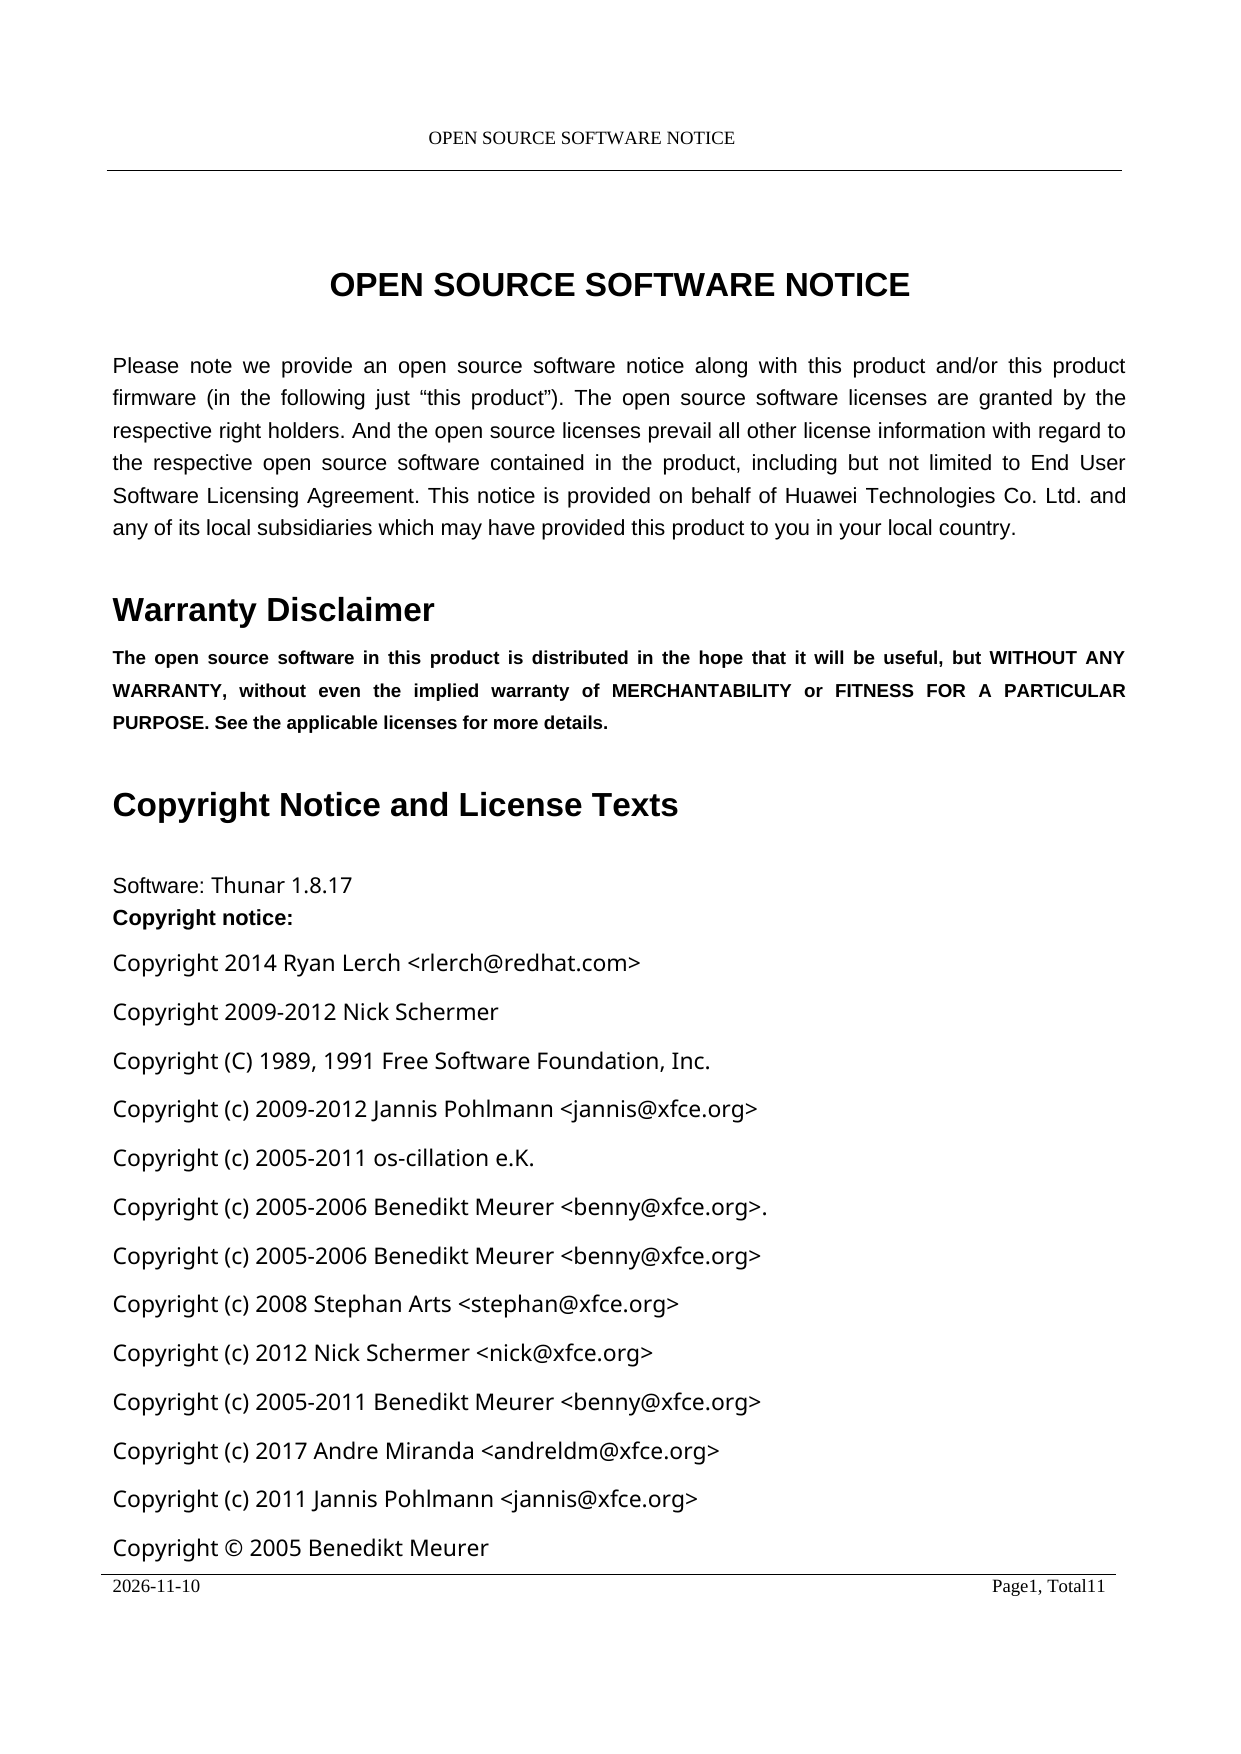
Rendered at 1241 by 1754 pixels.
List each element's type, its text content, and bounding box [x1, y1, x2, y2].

text Warranty Disclaimer [112, 576, 1128, 641]
text Copyright notice: [112, 901, 1128, 934]
text The open source software in this product is distributed in the hope that it will be useful, but WITHOUT ANY WARRANTY, without even the implied warranty of MERCHANTABILITY or FITNESS FOR A PARTICULAR PURPOSE. See the applicable licenses for more details. [112, 641, 1128, 739]
text OPEN SOURCE SOFTWARE NOTICE [112, 251, 1128, 316]
text Software: Thunar 1.8.17 [112, 869, 1128, 901]
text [112, 947, 1128, 1564]
text Copyright Notice and License Texts [112, 771, 1128, 836]
text Please note we provide an open source software notice along with this product and/or this product firmware (in the following just “this product”). The open source software licenses are granted by the respective right holders. And the open source licenses prevail all other license information with regard to the respective open source software contained in the product, including but not limited to End User Software Licensing Agreement. This notice is provided on behalf of Huawei Technologies Co. Ltd. and any of its local subsidiaries which may have provided this product to you in your local country. [112, 349, 1128, 544]
